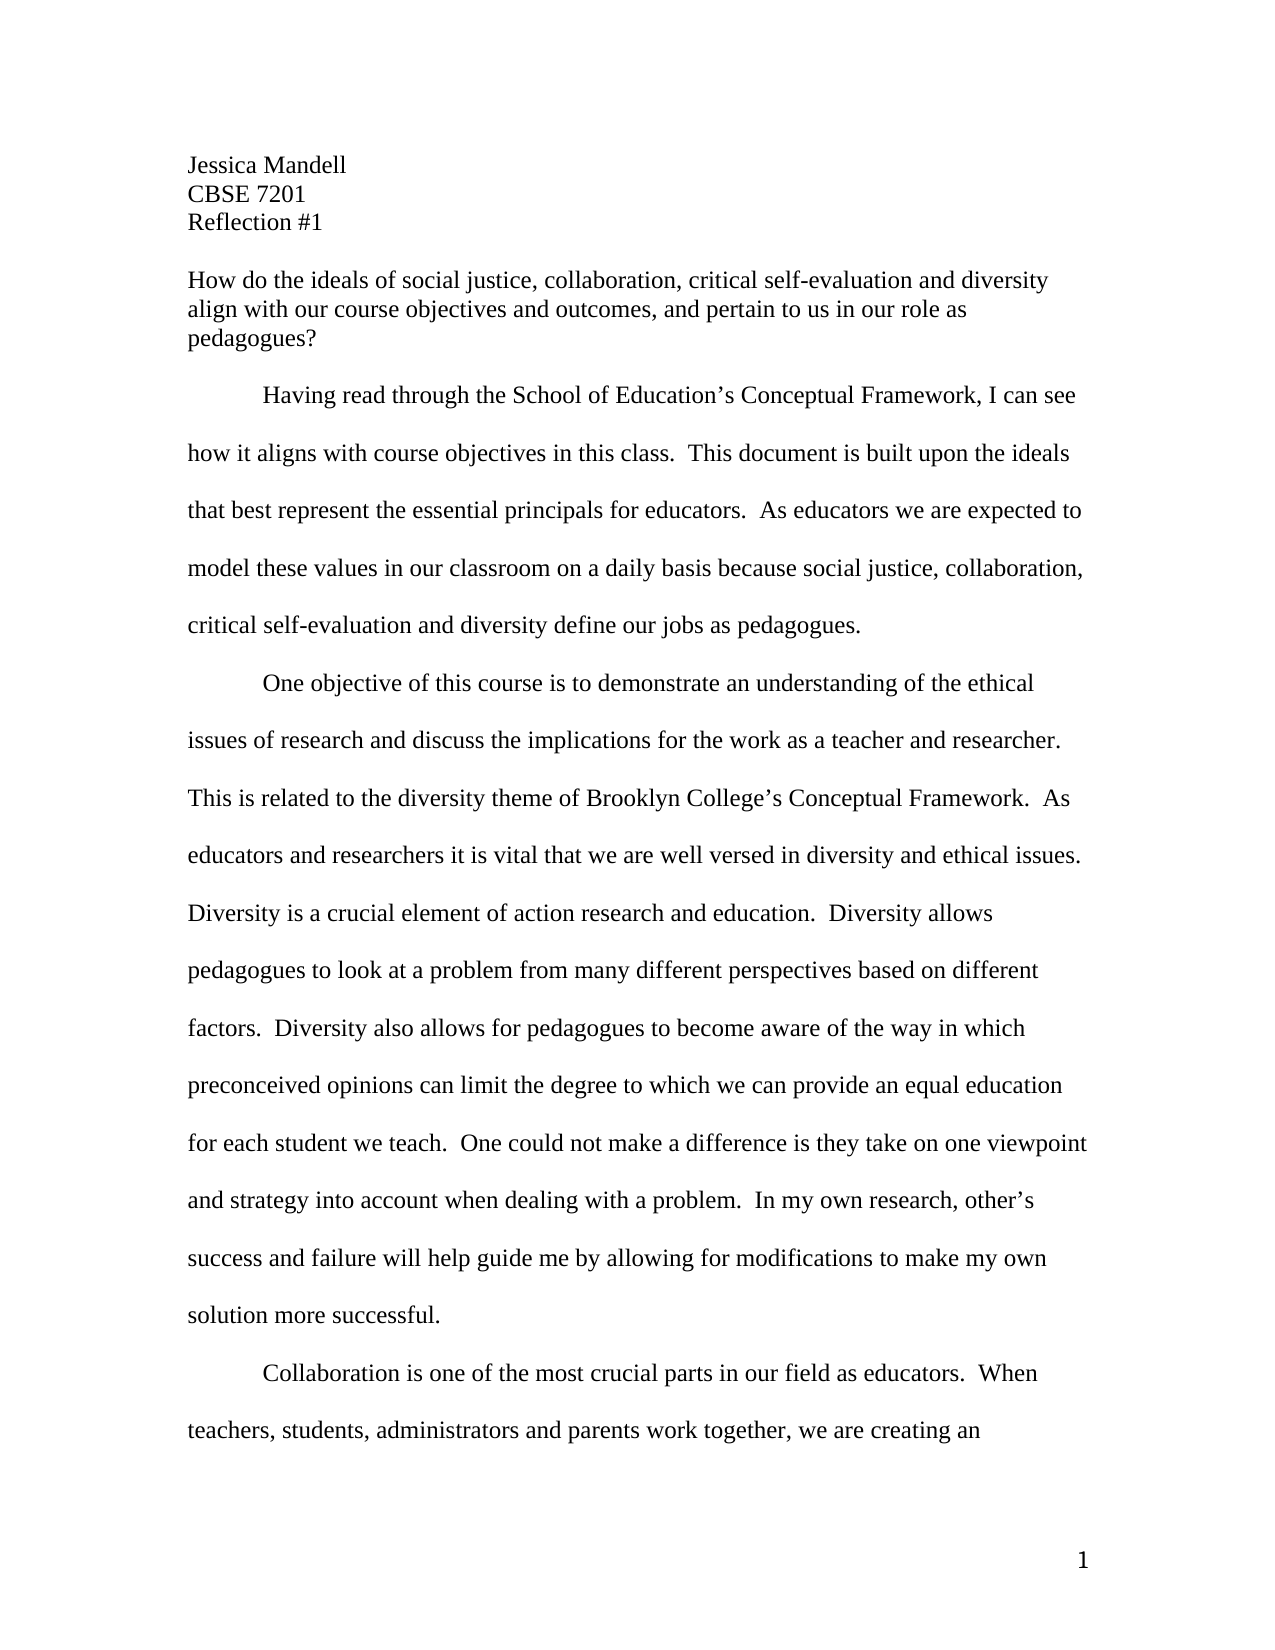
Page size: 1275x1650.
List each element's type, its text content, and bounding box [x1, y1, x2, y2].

text CBSE 7201 [187, 179, 1087, 207]
text How do the ideals of social justice, collaboration, critical self-evaluation and diversity align with our course objectives and outcomes, and pertain to us in our role as pedagogues? [187, 265, 1087, 351]
text Having read through the School of Education’s Conceptual Framework, I can see how it aligns with course objectives in this class. This document is built upon the ideals that best represent the essential principals for educators. As educators we are expected to model these values in our classroom on a daily basis because social justice, collaboration, critical self-evaluation and diversity define our jobs as pedagogues. [187, 380, 1087, 639]
text Jessica Mandell [187, 150, 1087, 179]
text Reflection #1 [187, 207, 1087, 236]
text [187, 1358, 1087, 1444]
text One objective of this course is to demonstrate an understanding of the ethical issues of research and discuss the implications for the work as a teacher and researcher. This is related to the diversity theme of Brooklyn College’s Conceptual Framework. As educators and researchers it is vital that we are well versed in diversity and ethical issues. Diversity is a crucial element of action research and education. Diversity allows pedagogues to look at a problem from many different perspectives based on different factors. Diversity also allows for pedagogues to become aware of the way in which preconceived opinions can limit the degree to which we can provide an equal education for each student we teach. One could not make a difference is they take on one viewpoint and strategy into account when dealing with a problem. In my own research, other’s success and failure will help guide me by allowing for modifications to make my own solution more successful. [187, 668, 1087, 1329]
